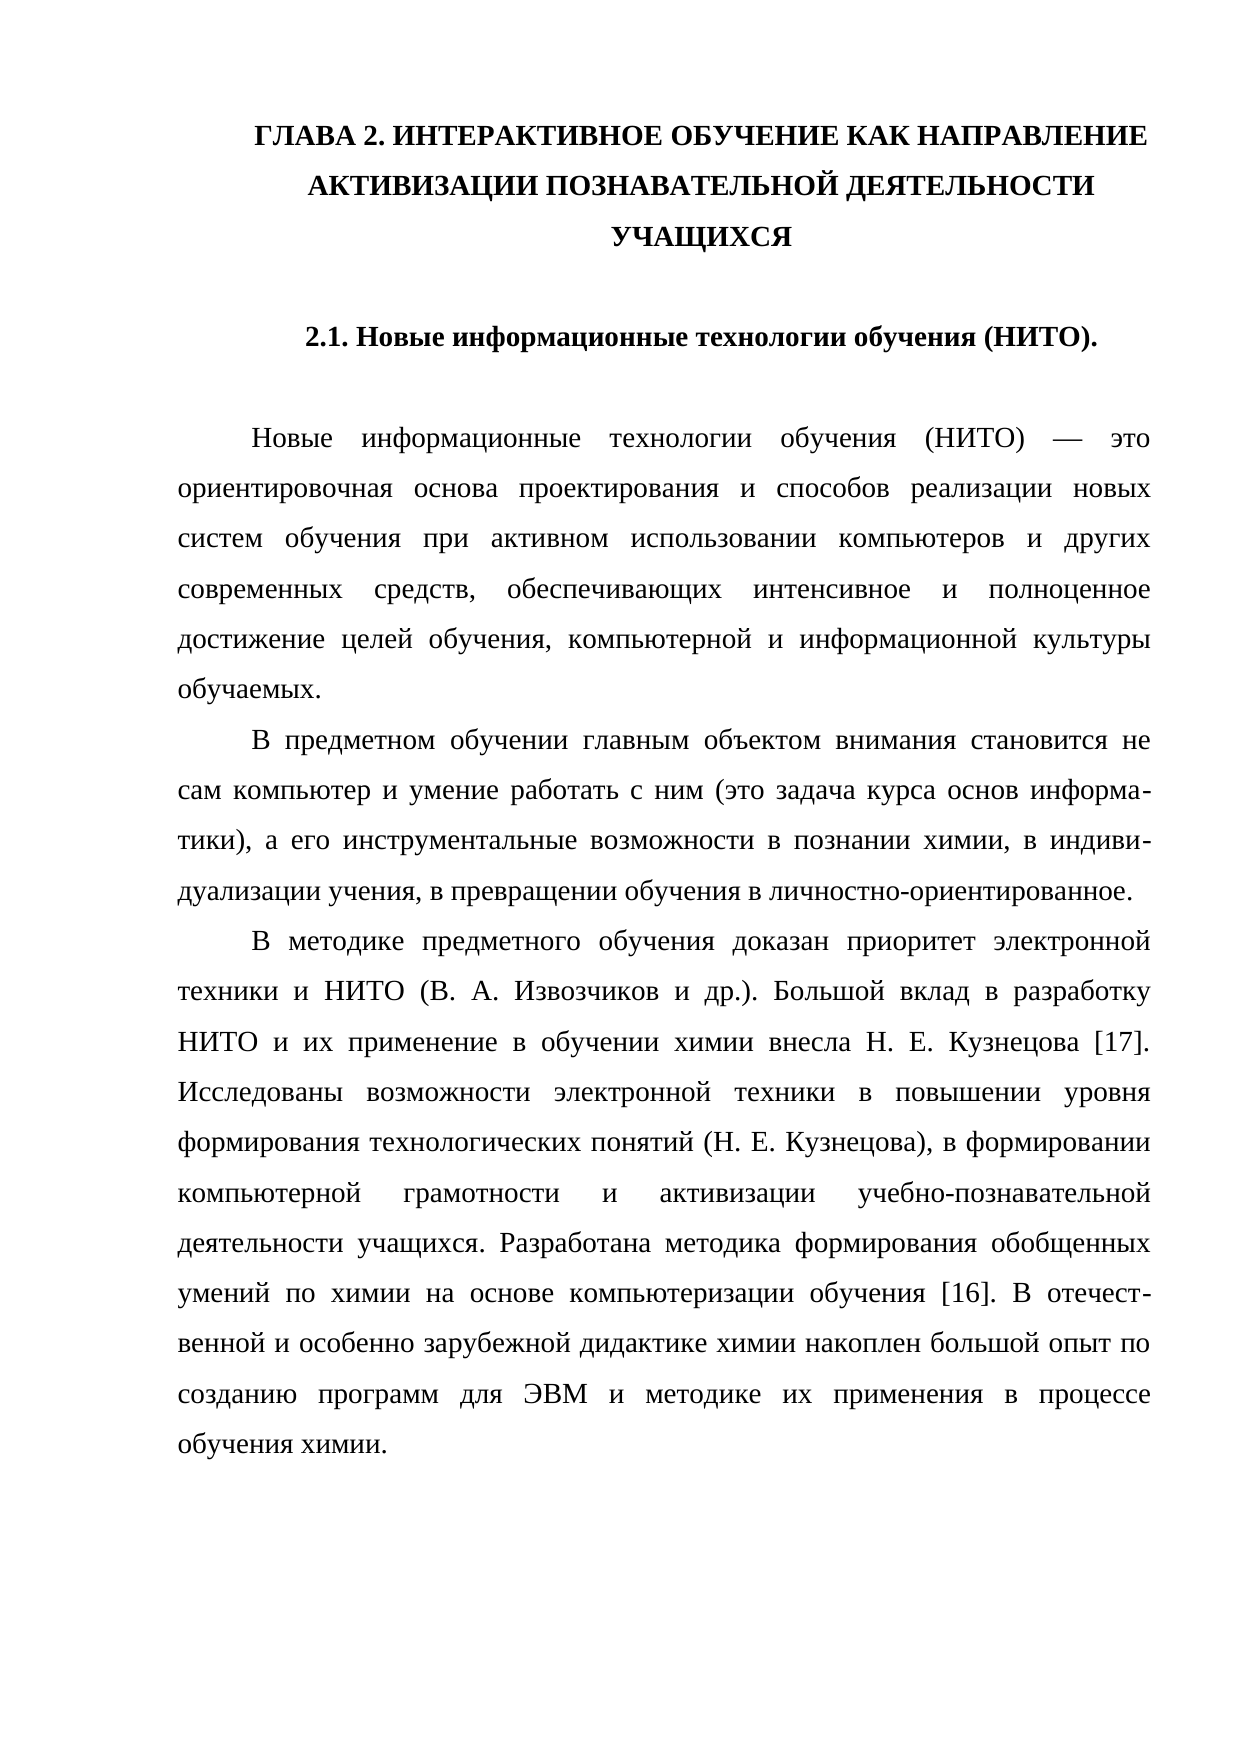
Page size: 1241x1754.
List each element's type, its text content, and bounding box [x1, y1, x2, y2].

text 2.1. Новые информационные технологии обучения (НИТО). [177, 319, 1152, 353]
text В методике предметного обучения доказан приоритет электронной техники и НИТО (В. А. Извозчиков и др.). Большой вклад в разработку НИТО и их применение в обучении химии внесла Н. Е. Кузнецова [17]. Исследованы возможности электронной техники в повышении уровня формирования технологических понятий (Н. Е. Кузнецова), в формировании компьютерной грамотности и активизации учебно-познавательной деятельности учащихся. Разработана методика формирования обобщенных умений по химии на основе компьютеризации обучения [16]. В отечественной и особенно зарубежной дидактике химии накоплен большой опыт по созданию программ для ЭВМ и методике их применения в процессе обучения химии. [177, 923, 1152, 1460]
text Новые информационные технологии обучения (НИТО) — это ориентировочная основа проектирования и способов реализации новых систем обучения при активном использовании компьютеров и других современных средств, обеспечивающих интенсивное и полноценное достижение целей обучения, компьютерной и информационной культуры обучаемых. [177, 420, 1152, 705]
text В предметном обучении главным объектом внимания становится не сам компьютер и умение работать с ним (это задача курса основ информатики), а его инструментальные возможности в познании химии, в индивидуализации учения, в превращении обучения в личностно-ориентированное. [177, 722, 1152, 906]
text ГЛАВА 2. ИНТЕРАКТИВНОЕ ОБУЧЕНИЕ КАК НАПРАВЛЕНИЕ АКТИВИЗАЦИИ ПОЗНАВАТЕЛЬНОЙ ДЕЯТЕЛЬНОСТИ УЧАЩИХСЯ [251, 118, 1152, 252]
